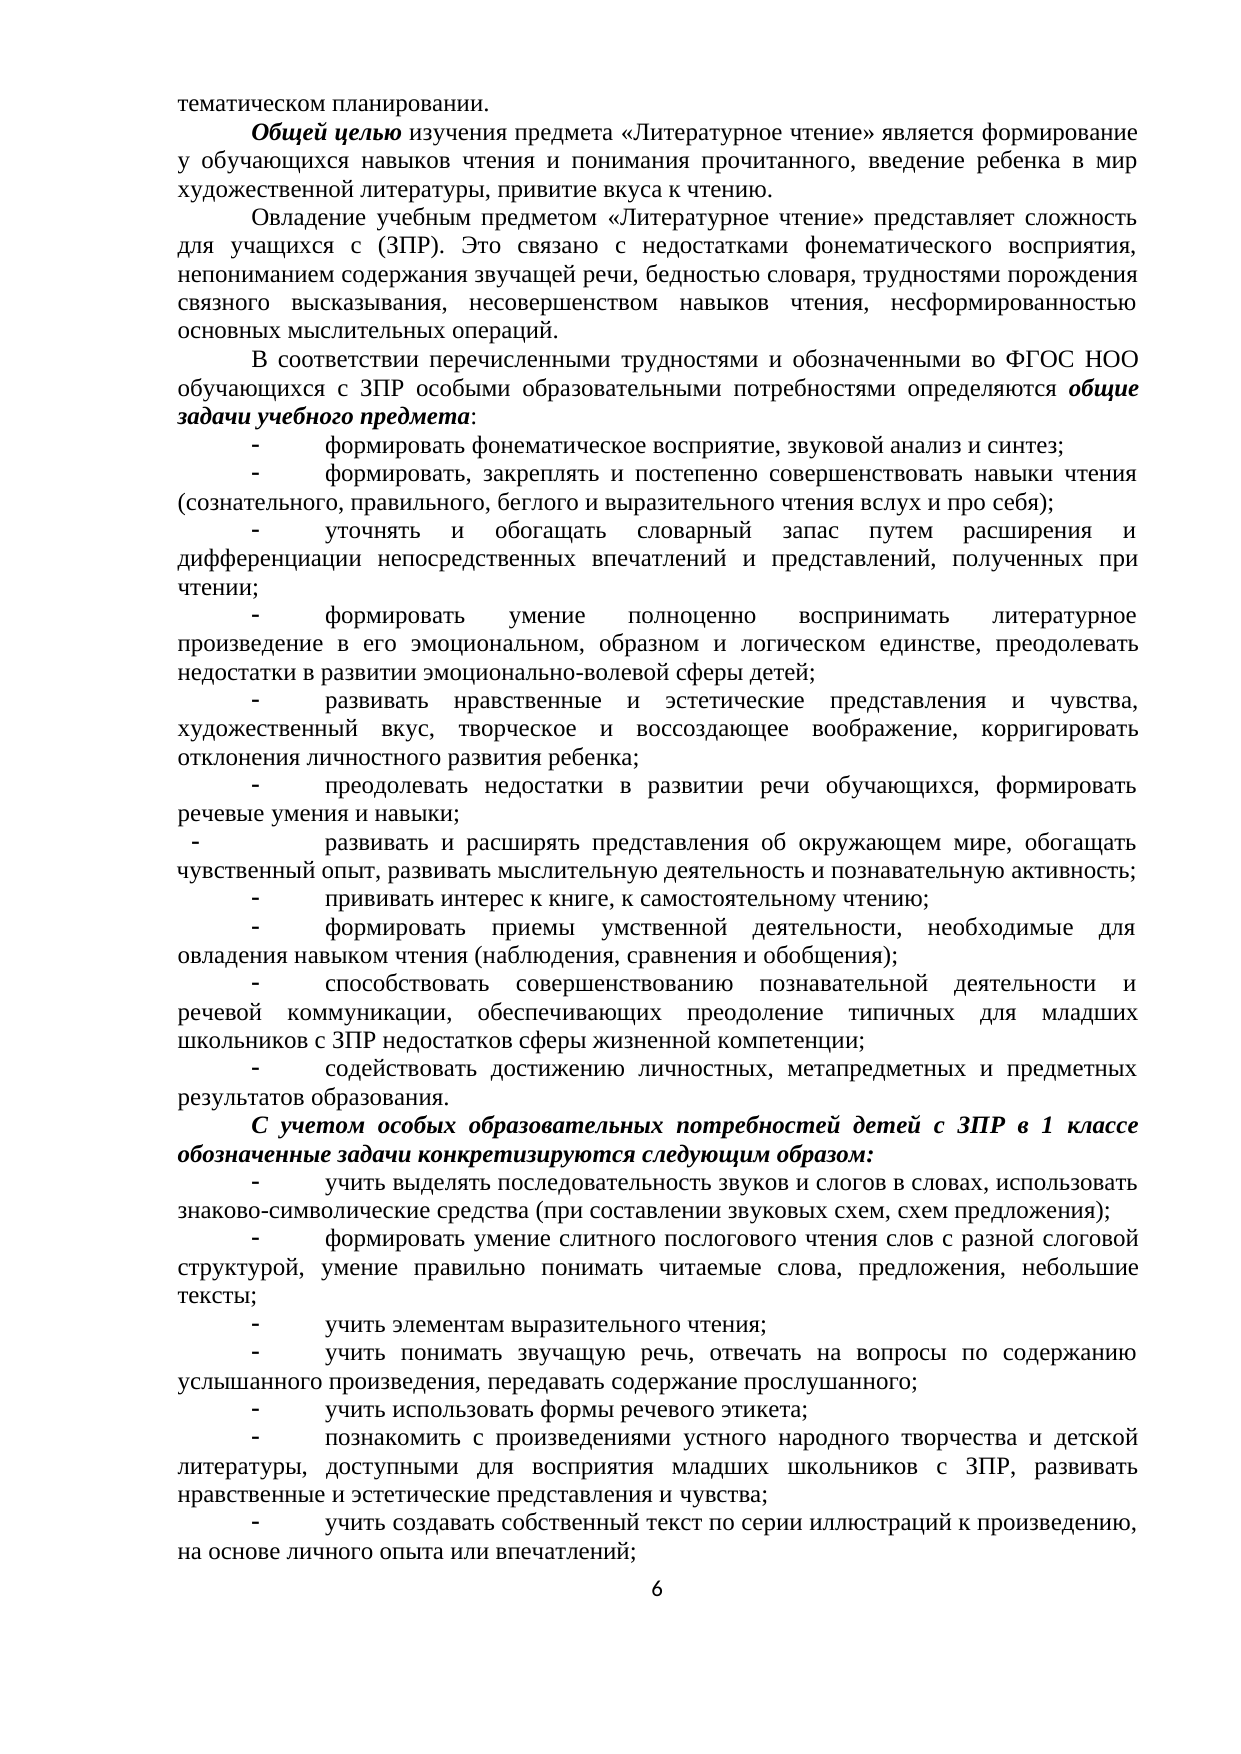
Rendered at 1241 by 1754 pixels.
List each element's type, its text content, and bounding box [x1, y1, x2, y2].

text В соответствии перечисленными трудностями и обозначенными во ФГОС НОО обучающихся с ЗПР особыми образовательными потребностями определяются общие задачи учебного предмета: [177, 344, 1139, 430]
text С учетом особых образовательных потребностей детей с ЗПР в 1 классе обозначенные задачи конкретизируются следующим образом: [177, 1111, 1143, 1168]
text  содействовать достижению личностных, метапредметных и предметных результатов образования. [177, 1054, 1142, 1111]
text  формировать умение полноценно воспринимать литературное произведение в его эмоциональном, образном и логическом единстве, преодолевать недостатки в развитии эмоционально-волевой сферы детей; [177, 601, 1139, 685]
text развивать и расширять представления об окружающем мире, обогащать чувственный опыт, развивать мыслительную деятельность и познавательную активность; [171, 828, 1136, 884]
text  прививать интерес к книге, к самостоятельному чтению; [251, 884, 1154, 912]
text  развивать нравственные и эстетические представления и чувства, художественный вкус, творческое и воссоздающее воображение, корригировать отклонения личностного развития ребенка; [177, 686, 1138, 770]
text  способствовать совершенствованию познавательной деятельности и речевой коммуникации, обеспечивающих преодоление типичных для младших школьников с ЗПР недостатков сферы жизненной компетенции; [177, 969, 1138, 1054]
text Общей целью изучения предмета «Литературное чтение» является формирование у обучающихся навыков чтения и понимания прочитанного, введение ребенка в мир художественной литературы, привитие вкуса к чтению. [177, 117, 1143, 203]
text  формировать, закреплять и постепенно совершенствовать навыки чтения (сознательного, правильного, беглого и выразительного чтения вслух и про себя); [177, 459, 1142, 515]
text Овладение учебным предметом «Литературное чтение» представляет сложность для учащихся с (ЗПР). Это связано с недостатками фонематического восприятия, непониманием содержания звучащей речи, бедностью словаря, трудностями порождения связного высказывания, несовершенством навыков чтения, несформированностью основных мыслительных операций. [177, 203, 1143, 344]
text тематическом планировании. [177, 88, 1154, 117]
text  формировать умение слитного послогового чтения слов с разной слоговой структурой, умение правильно понимать читаемые слова, предложения, небольшие тексты; [177, 1224, 1139, 1309]
text  учить выделять последовательность звуков и слогов в словах, использовать знаково-символические средства (при составлении звуковых схем, схем предложения); [177, 1168, 1142, 1224]
text  уточнять и обогащать словарный запас путем расширения и дифференциации непосредственных впечатлений и представлений, полученных при чтении; [177, 516, 1138, 600]
text  преодолевать недостатки в развитии речи обучающихся, формировать речевые умения и навыки; [177, 771, 1142, 827]
text  формировать фонематическое восприятие, звуковой анализ и синтез; [251, 430, 1154, 459]
text  формировать приемы умственной деятельности, необходимые для овладения навыком чтения (наблюдения, сравнения и обобщения); [177, 912, 1142, 969]
text  учить понимать звучащую речь, отвечать на вопросы по содержанию услышанного произведения, передавать содержание прослушанного; [177, 1338, 1142, 1394]
text  познакомить с произведениями устного народного творчества и детской литературы, доступными для восприятия младших школьников с ЗПР, развивать нравственные и эстетические представления и чувства; [177, 1423, 1138, 1508]
text  учить элементам выразительного чтения; [251, 1309, 1154, 1338]
text  учить создавать собственный текст по серии иллюстраций к произведению, на основе личного опыта или впечатлений; [177, 1508, 1142, 1564]
text 6 [651, 1574, 1154, 1602]
text  учить использовать формы речевого этикета; [251, 1395, 1154, 1423]
